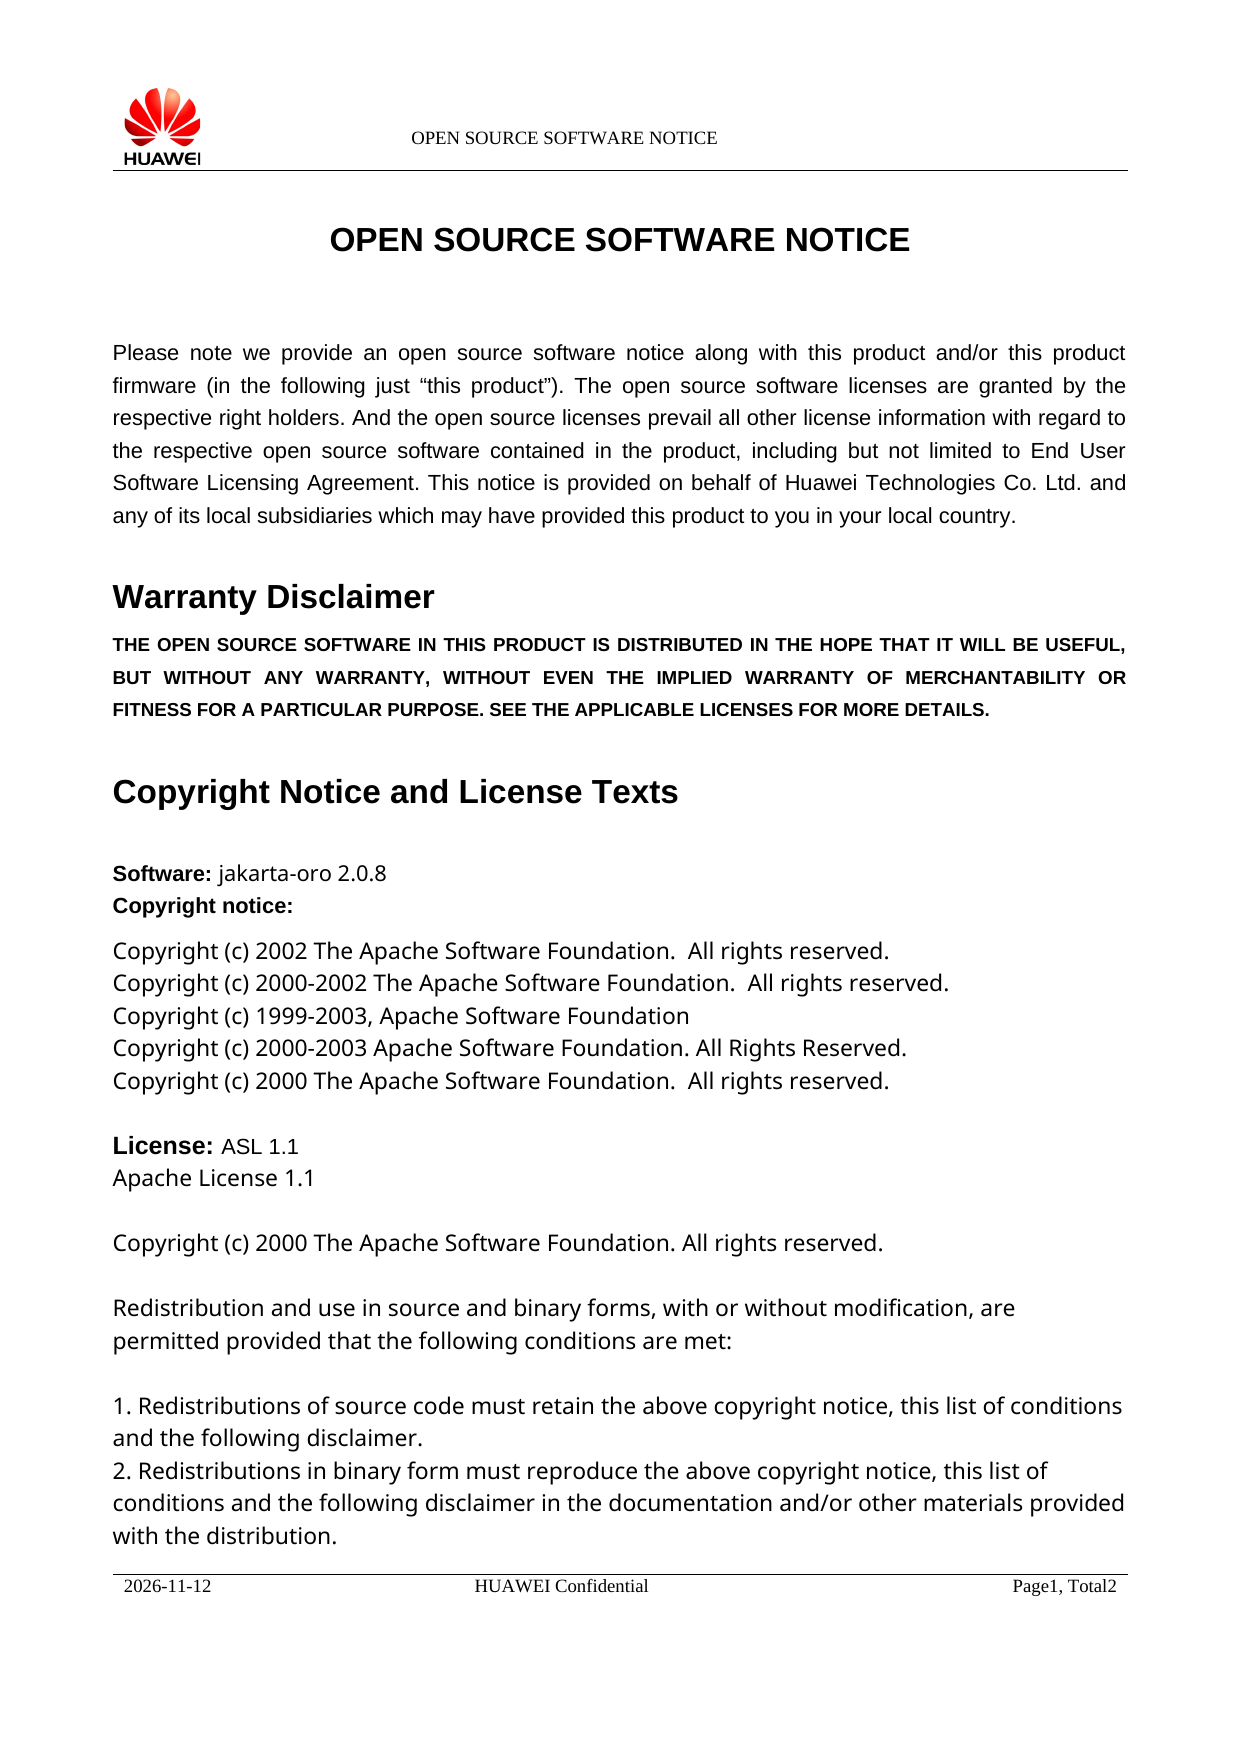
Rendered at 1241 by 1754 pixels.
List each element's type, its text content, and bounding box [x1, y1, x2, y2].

text 2. Redistributions in binary form must reproduce the above copyright notice, this list of conditions and the following disclaimer in the documentation and/or other materials provided with the distribution. [112, 1454, 1128, 1551]
text Copyright notice: [112, 889, 1128, 921]
text OPEN SOURCE SOFTWARE NOTICE [112, 206, 1128, 271]
text Redistribution and use in source and binary forms, with or without modification, are permitted provided that the following conditions are met: [112, 1291, 1128, 1356]
text Please note we provide an open source software notice along with this product and/or this product firmware (in the following just “this product”). The open source software licenses are granted by the respective right holders. And the open source licenses prevail all other license information with regard to the respective open source software contained in the product, including but not limited to End User Software Licensing Agreement. This notice is provided on behalf of Huawei Technologies Co. Ltd. and any of its local subsidiaries which may have provided this product to you in your local country. [112, 336, 1128, 531]
text License: ASL 1.1 [112, 1129, 1128, 1161]
text The open source software in this product is distributed in the hope that it will be useful, but WITHOUT ANY WARRANTY, without even the implied warranty of MERCHANTABILITY or FITNESS FOR A PARTICULAR PURPOSE. See the applicable licenses for more details. [112, 629, 1128, 726]
text Copyright Notice and License Texts [112, 759, 1128, 824]
text Warranty Disclaimer [112, 564, 1128, 629]
text Copyright (c) 2000 The Apache Software Foundation. All rights reserved. [112, 1226, 1128, 1259]
picture [124, 88, 201, 165]
text 1. Redistributions of source code must retain the above copyright notice, this list of conditions and the following disclaimer. [112, 1389, 1128, 1454]
title Software: jakarta-oro 2.0.8 [112, 856, 1128, 889]
text Apache License 1.1 [112, 1161, 1128, 1194]
text Copyright (c) 2002 The Apache Software Foundation. All rights reserved. Copyright (c) 2000-2002 The Apache Software Foundation. All rights reserved. Copyright (c) 1999-2003, Apache Software Foundation Copyright (c) 2000-2003 Apache Software Foundation. All Rights Reserved. Copyright (c) 2000 The Apache Software Foundation. All rights reserved. [112, 934, 1128, 1129]
